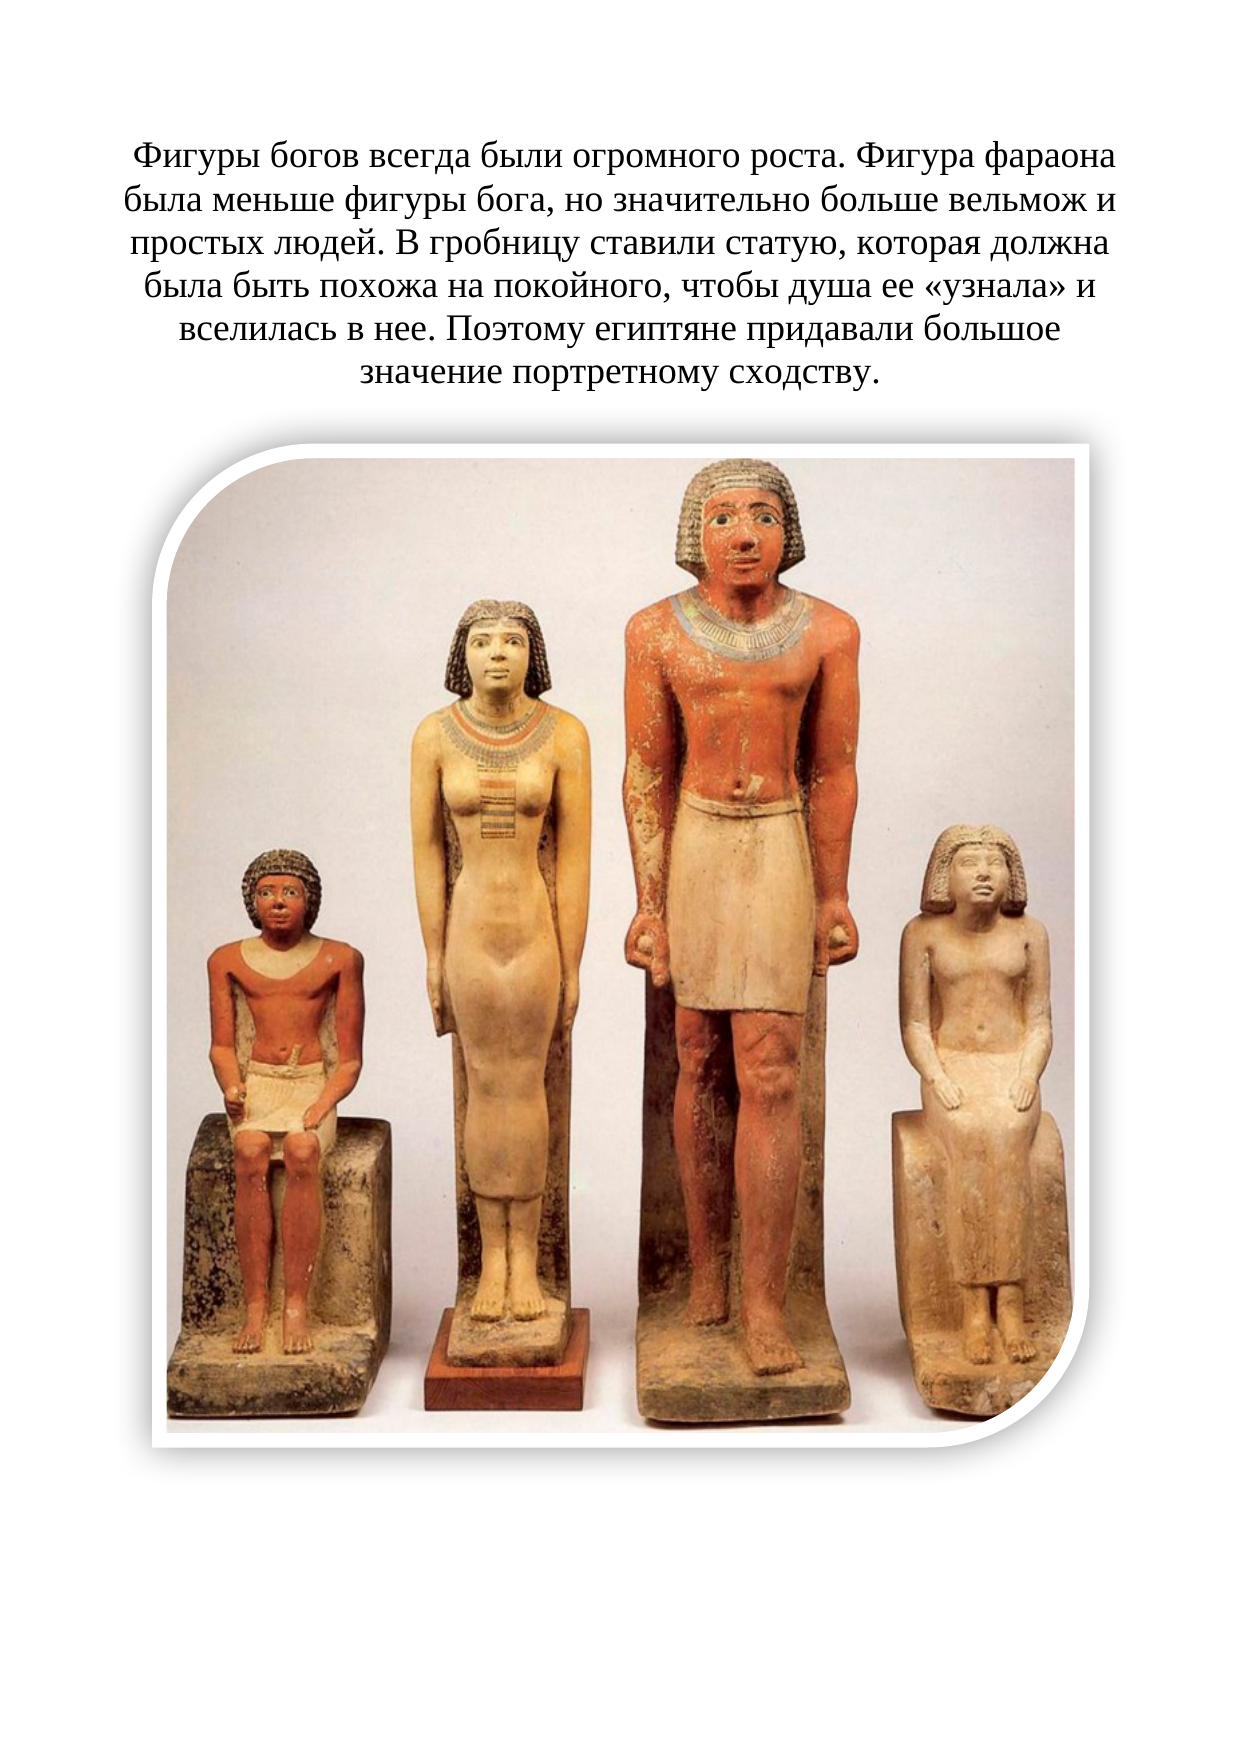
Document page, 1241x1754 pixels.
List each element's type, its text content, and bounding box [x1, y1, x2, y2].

text Фигуры богов всегда были огромного роста. Фигура фараона была меньше фигуры бога, но значительно больше вельмож и простых людей. В гробницу ставили статую, которая должна была быть похожа на покойного, чтобы душа ее «узнала» и вселилась в нее. Поэтому египтяне придавали большое значение портретному сходству. [112, 133, 1128, 392]
picture [167, 459, 1074, 1433]
